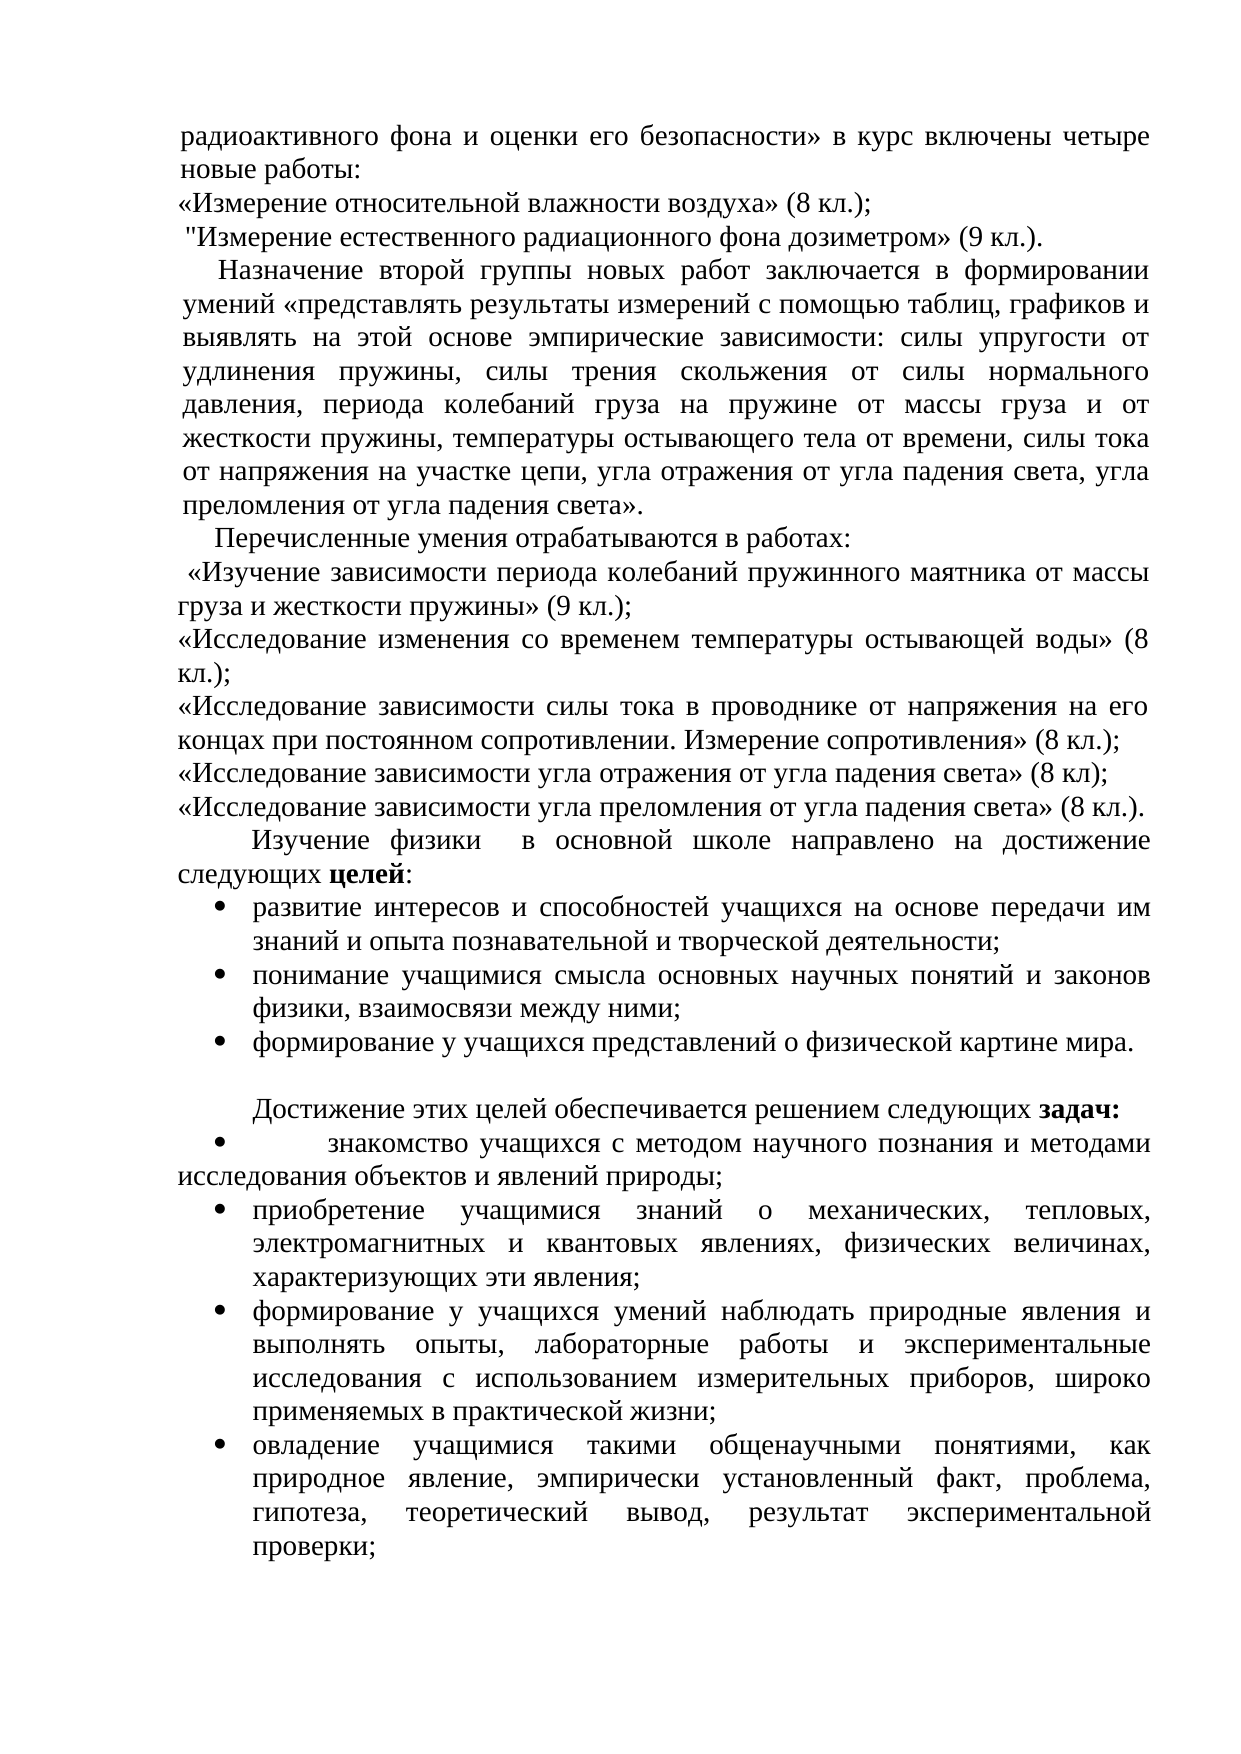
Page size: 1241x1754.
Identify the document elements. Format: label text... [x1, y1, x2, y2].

text «Измерение относительной влажности воздуха» (8 кл.); [177, 185, 1149, 219]
text «Исследование зависимости угла преломления от угла падения света» (8 кл.). [177, 789, 1149, 822]
list понимание учащимися смысла основных научных понятий и законов физики, взаимосвязи между ними; [215, 957, 1152, 1024]
text «Изучение зависимости периода колебаний пружинного маятника от массы груза и жесткости пружины» (9 кл.); [177, 554, 1150, 621]
text «Исследование зависимости угла отражения от угла падения света» (8 кл); [177, 755, 1150, 789]
text Достижение этих целей обеспечивается решением следующих задач: [252, 1091, 1152, 1125]
text «Исследование изменения со временем температуры остывающей воды» (8 кл.); [177, 621, 1150, 688]
text Перечисленные умения отрабатываются в работах: [179, 521, 1150, 554]
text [180, 118, 1151, 185]
list формирование у учащихся представлений о физической картине мира. [215, 1024, 1152, 1058]
text Изучение физики в основной школе направлено на достижение следующих целей: [177, 822, 1152, 889]
list овладение учащимися такими общенаучными понятиями, как природное явление, эмпирически установленный факт, проблема, гипотеза, теоретический вывод, результат экспериментальной проверки; [215, 1427, 1152, 1561]
text «Исследование зависимости силы тока в проводнике от напряжения на его концах при постоянном сопротивлении. Измерение сопротивления» (8 кл.); [177, 688, 1150, 755]
list развитие интересов и способностей учащихся на основе передачи им знаний и опыта познавательной и творческой деятельности; [215, 889, 1152, 957]
text Назначение второй группы новых работ заключается в формировании умений «представлять результаты измерений с помощью таблиц, графиков и выявлять на этой основе эмпирические зависимости: силы упругости от удлинения пружины, силы трения скольжения от силы нормального давления, периода колебаний груза на пружине от массы груза и от жесткости пружины, температуры остывающего тела от времени, силы тока от напряжения на участке цепи, угла отражения от угла падения света, угла преломления от угла падения света». [182, 252, 1150, 521]
list приобретение учащимися знаний о механических, тепловых, электромагнитных и квантовых явлениях, физических величинах, характеризующих эти явления; [215, 1192, 1152, 1293]
list формирование у учащихся умений наблюдать природные явления и выполнять опыты, лабораторные работы и экспериментальные исследования с использованием измерительных приборов, широко применяемых в практической жизни; [215, 1293, 1152, 1427]
text "Измерение естественного радиационного фона дозиметром» (9 кл.). [177, 219, 1152, 252]
list знакомство учащихся с методом научного познания и методами исследования объектов и явлений природы; [177, 1125, 1152, 1192]
